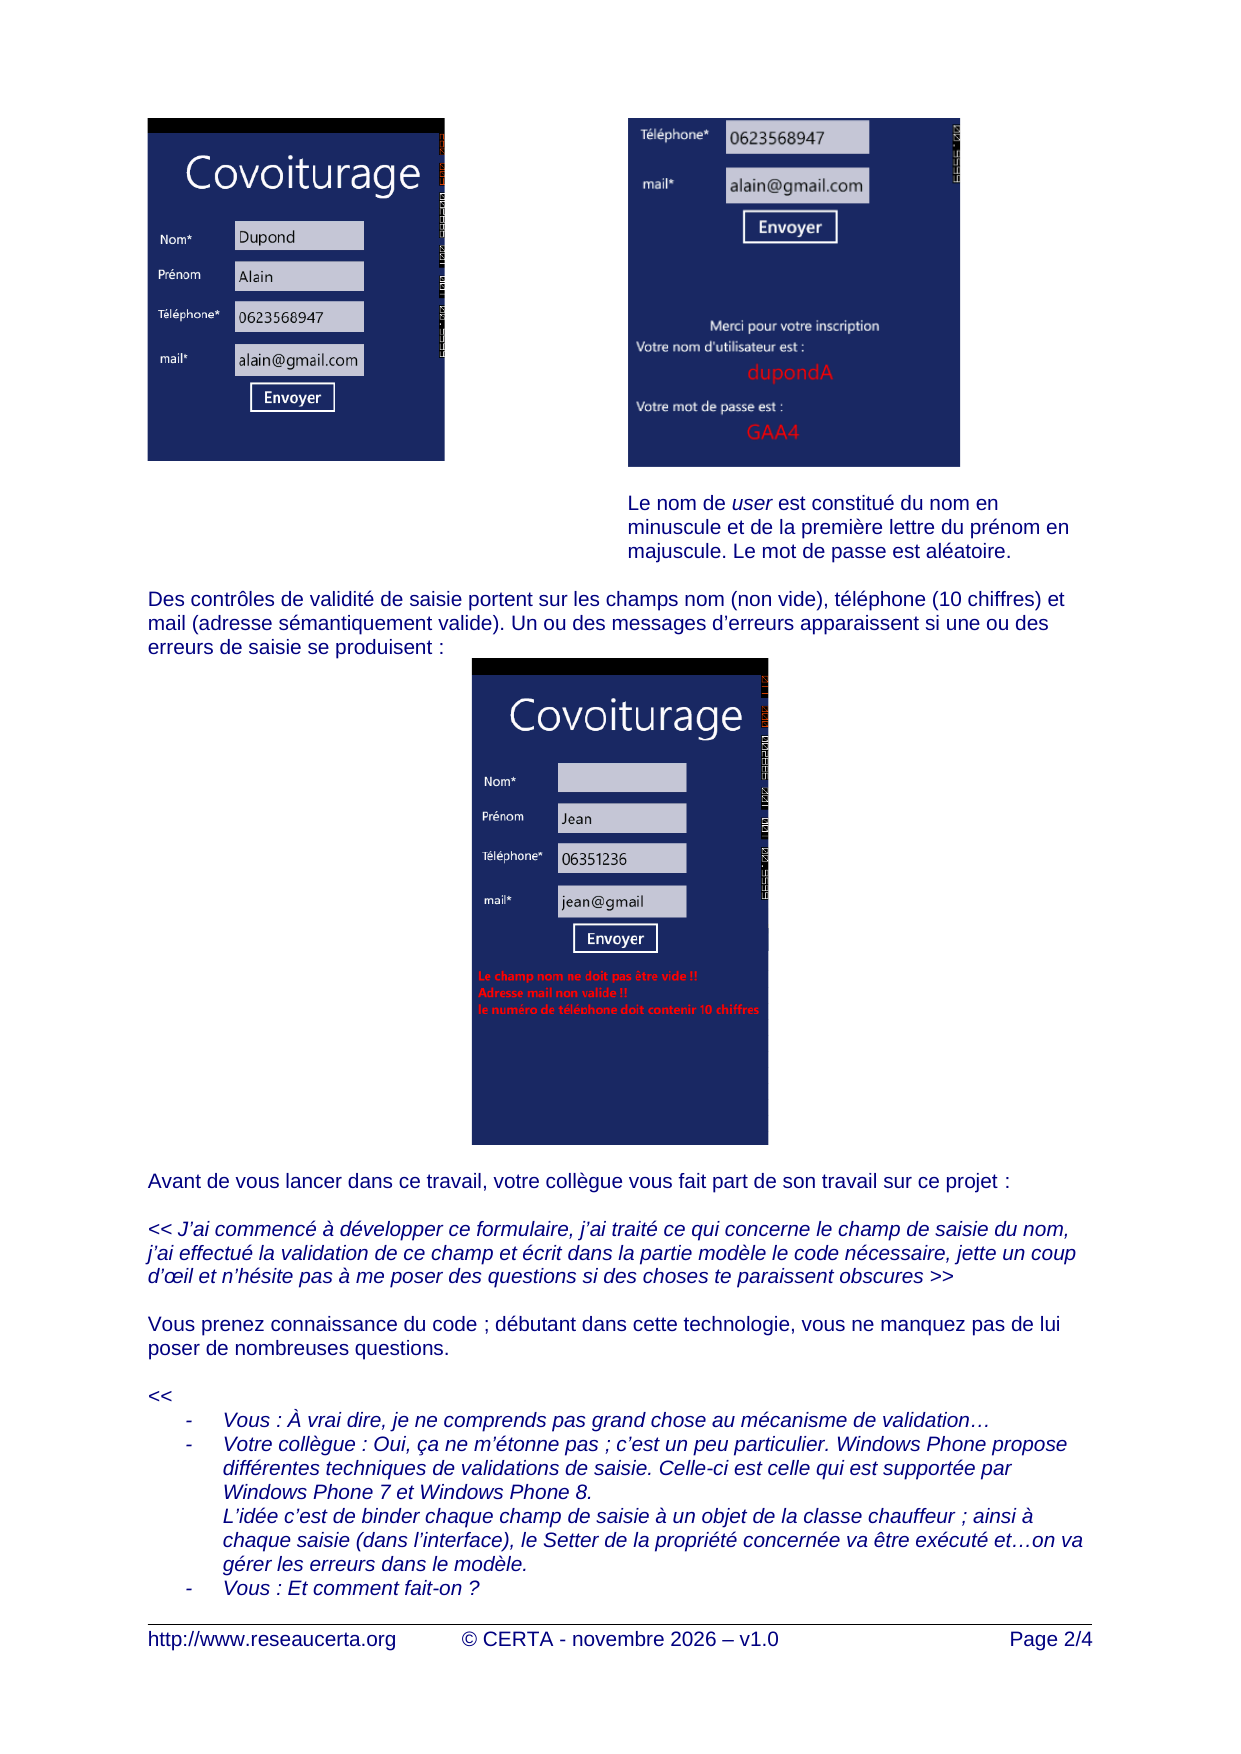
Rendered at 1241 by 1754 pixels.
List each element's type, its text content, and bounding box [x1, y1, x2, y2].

list Votre collègue : Oui, ça ne m’étonne pas ; c’est un peu particulier. Windows Phone propose différentes techniques de validations de saisie. Celle-ci est celle qui est supportée par Windows Phone 7 et Windows Phone 8. [185, 1432, 1092, 1504]
picture [147, 118, 445, 461]
table_header [136, 119, 616, 563]
text << [148, 1384, 1092, 1408]
text Des contrôles de validité de saisie portent sur les champs nom (non vide), téléphone (10 chiffres) et mail (adresse sémantiquement valide). Un ou des messages d’erreurs apparaissent si une ou des erreurs de saisie se produisent : [148, 587, 1092, 659]
list L’idée c’est de binder chaque champ de saisie à un objet de la classe chauffeur ; ainsi à chaque saisie (dans l’interface), le Setter de la propriété concernée va être exécuté et…on va gérer les erreurs dans le modèle. [223, 1504, 1092, 1576]
picture [471, 658, 769, 1145]
table_header Le nom de user est constitué du nom en minuscule et de la première lettre du prénom en majuscule. Le mot de passe est aléatoire. [616, 119, 1096, 563]
text Avant de vous lancer dans ce travail, votre collègue vous fait part de son travail sur ce projet : [148, 1168, 1092, 1192]
list Vous : Et comment fait-on ? [185, 1576, 1092, 1600]
list Vous : À vrai dire, je ne comprends pas grand chose au mécanisme de validation… [185, 1408, 1092, 1432]
text << J’ai commencé à développer ce formulaire, j’ai traité ce qui concerne le champ de saisie du nom, j’ai effectué la validation de ce champ et écrit dans la partie modèle le code nécessaire, jette un coup d’œil et n’hésite pas à me poser des questions si des choses te paraissent obscures >> [148, 1216, 1092, 1288]
text Vous prenez connaissance du code ; débutant dans cette technologie, vous ne manquez pas de lui poser de nombreuses questions. [148, 1312, 1092, 1360]
picture [627, 118, 961, 468]
